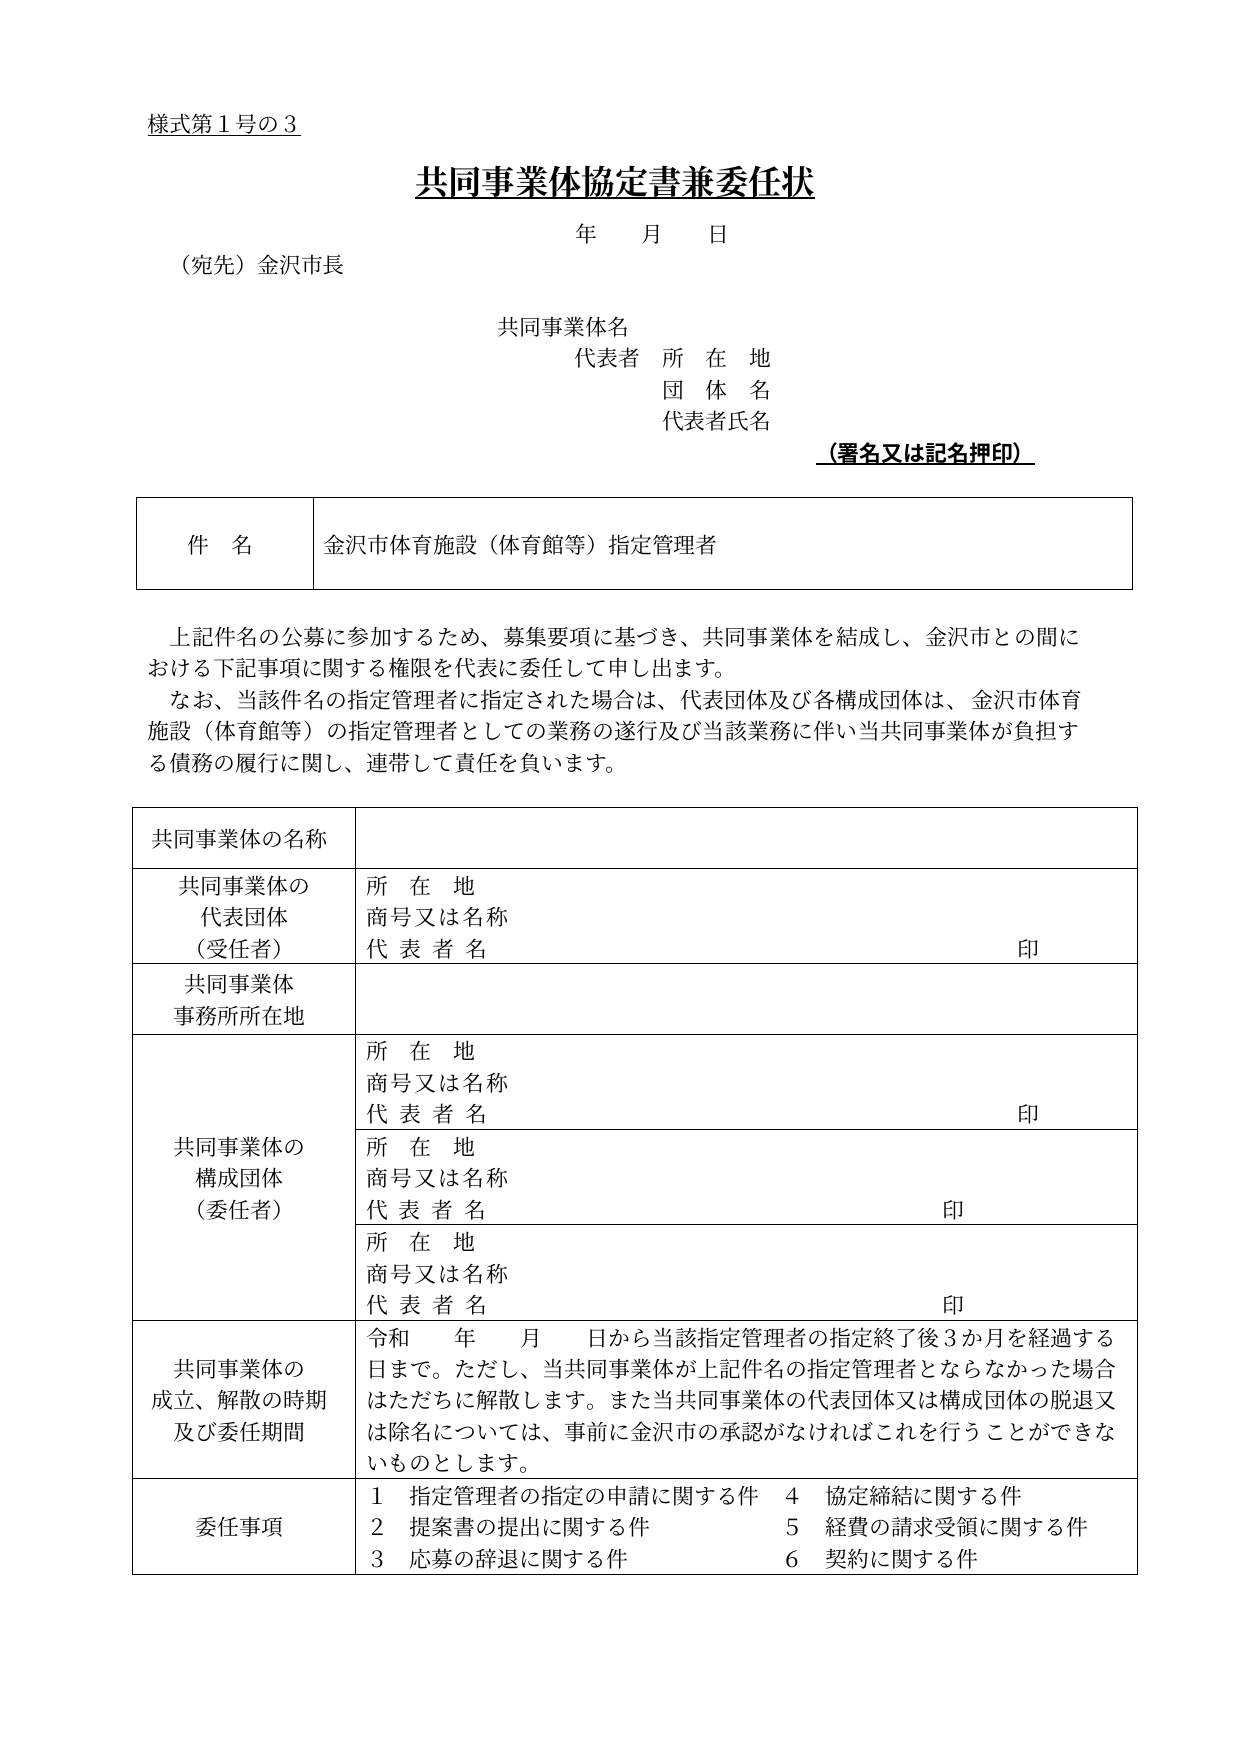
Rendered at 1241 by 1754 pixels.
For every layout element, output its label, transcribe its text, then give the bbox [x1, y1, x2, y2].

table_cell 所在地 商号又は名称 代表者名 印 [356, 1035, 1137, 1129]
table_cell １ 指定管理者の指定の申請に関する件 ４ 協定締結に関する件 ２ 提案書の提出に関する件 ５ 経費の請求受領に関する件 ３ 応募の辞退に関する件 ６ 契約に関する件 [356, 1479, 1137, 1573]
table_cell 共同事業体の 構成団体 （委任者） [133, 1035, 355, 1320]
text 団 体 名 [574, 373, 1082, 404]
table_header 共同事業体の名称 [133, 808, 355, 868]
text 共同事業体協定書兼委任状 [148, 142, 1082, 217]
text （宛先）金沢市長 [169, 249, 1082, 280]
table_cell 所在地 商号又は名称 代表者名 印 [356, 1225, 1137, 1320]
text なお、当該件名の指定管理者に指定された場合は、代表団体及び各構成団体は、金沢市体育施設（体育館等）の指定管理者としての業務の遂行及び当該業務に伴い当共同事業体が負担する債務の履行に関し、連帯して責任を負います。 [148, 683, 1082, 777]
text 年 月 日 [148, 217, 1082, 249]
text 共同事業体名 [148, 310, 1082, 341]
table_cell 委任事項 [133, 1479, 355, 1573]
table_cell [356, 964, 1137, 1033]
text 様式第１号の３ [148, 105, 1082, 142]
table_cell 所在地 商号又は名称 代表者名 印 [356, 869, 1137, 963]
table_cell 共同事業体 事務所所在地 [133, 964, 355, 1033]
table_header [356, 808, 1137, 868]
text 上記件名の公募に参加するため、募集要項に基づき、共同事業体を結成し、金沢市との間における下記事項に関する権限を代表に委任して申し出ます。 [148, 620, 1082, 683]
table_header 金沢市体育施設（体育館等）指定管理者 [314, 498, 1132, 589]
table_cell 共同事業体の 成立、解散の時期 及び委任期間 [133, 1321, 355, 1478]
table_cell 所在地 商号又は名称 代表者名 印 [356, 1130, 1137, 1224]
table_cell 共同事業体の 代表団体 （受任者） [133, 869, 355, 963]
table_cell 令和 年 月 日から当該指定管理者の指定終了後３か月を経過する日まで。ただし、当共同事業体が上記件名の指定管理者とならなかった場合はただちに解散します。また当共同事業体の代表団体又は構成団体の脱退又は除名については、事前に金沢市の承認がなければこれを行うことができないものとします。 [356, 1321, 1137, 1478]
text （署名又は記名押印） [574, 436, 1082, 467]
table_header 件 名 [137, 498, 313, 589]
text 代表者氏名 [574, 404, 1082, 436]
text 代表者 所 在 地 [574, 341, 1082, 373]
